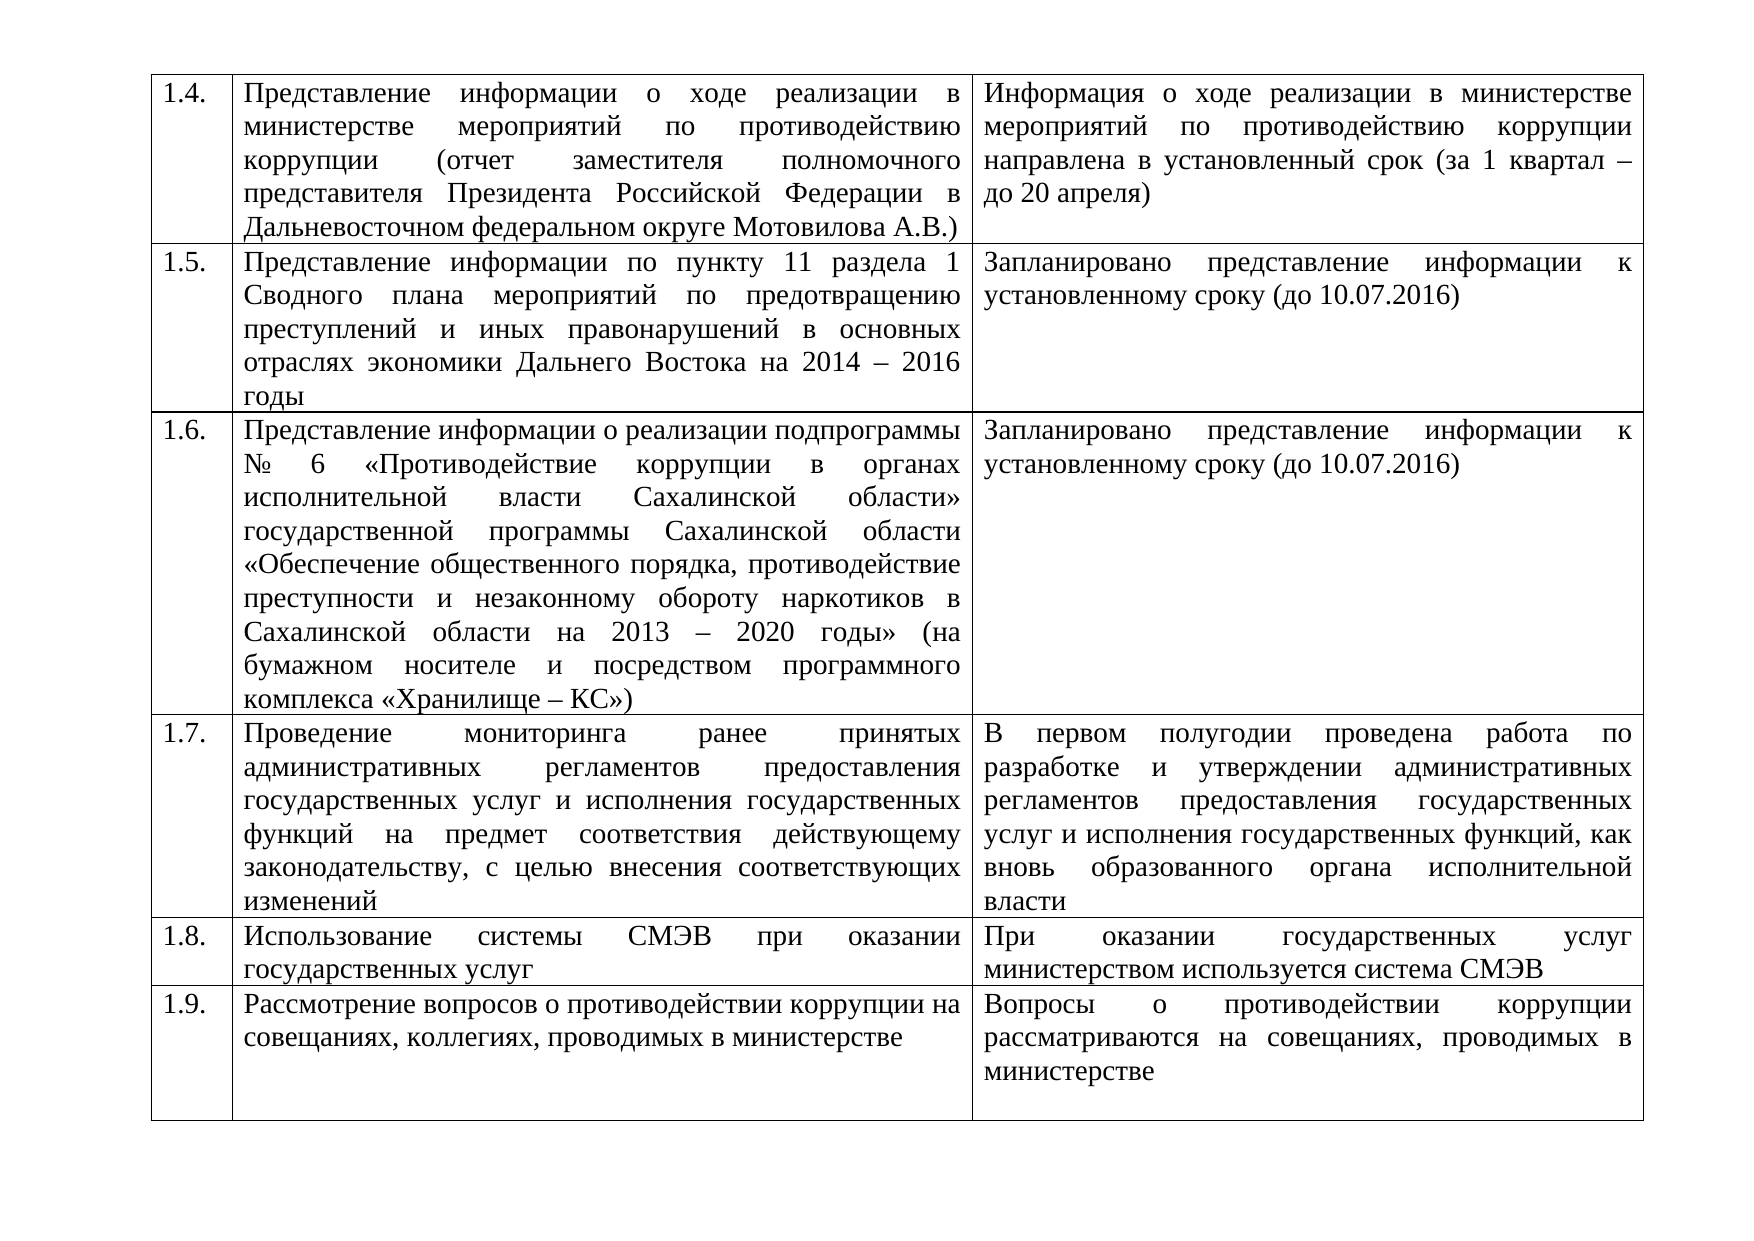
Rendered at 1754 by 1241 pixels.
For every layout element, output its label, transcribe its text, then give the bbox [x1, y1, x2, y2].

table_cell 1.7. [152, 715, 232, 917]
table_cell 1.5. [152, 244, 232, 411]
table_cell Запланировано представление информации к установленному сроку (до 10.07.2016) [973, 244, 1643, 411]
table_cell Рассмотрение вопросов о противодействии коррупции на совещаниях, коллегиях, проводимых в министерстве [233, 986, 972, 1120]
table_cell 1.9. [152, 986, 232, 1120]
table_cell Представление информации о реализации подпрограммы № 6 «Противодействие коррупции в органах исполнительной власти Сахалинской области» государственной программы Сахалинской области «Обеспечение общественного порядка, противодействие преступности и незаконному обороту наркотиков в Сахалинской области на 2013 – 2020 годы» (на бумажном носителе и посредством программного комплекса «Хранилище – КС») [233, 413, 972, 714]
table_cell Проведение мониторинга ранее принятых административных регламентов предоставления государственных услуг и исполнения государственных функций на предмет соответствия действующему законодательству, с целью внесения соответствующих изменений [233, 715, 972, 917]
table_cell В первом полугодии проведена работа по разработке и утверждении административных регламентов предоставления государственных услуг и исполнения государственных функций, как вновь образованного органа исполнительной власти [973, 715, 1643, 917]
table_cell Представление информации о ходе реализации в министерстве мероприятий по противодействию коррупции (отчет заместителя полномочного представителя Президента Российской Федерации в Дальневосточном федеральном округе Мотовилова А.В.) [233, 75, 972, 243]
table_cell Использование системы СМЭВ при оказании государственных услуг [233, 918, 972, 985]
table_cell Вопросы о противодействии коррупции рассматриваются на совещаниях, проводимых в министерстве [973, 986, 1643, 1120]
table_cell 1.4. [152, 75, 232, 243]
table_cell 1.8. [152, 918, 232, 985]
table_cell Запланировано представление информации к установленному сроку (до 10.07.2016) [973, 413, 1643, 714]
table_cell При оказании государственных услуг министерством используется система СМЭВ [973, 918, 1643, 985]
table_cell 1.6. [152, 413, 232, 714]
table_cell Информация о ходе реализации в министерстве мероприятий по противодействию коррупции направлена в установленный срок (за 1 квартал – до 20 апреля) [973, 75, 1643, 243]
table_cell Представление информации по пункту 11 раздела 1 Сводного плана мероприятий по предотвращению преступлений и иных правонарушений в основных отраслях экономики Дальнего Востока на 2014 – 2016 годы [233, 244, 972, 411]
